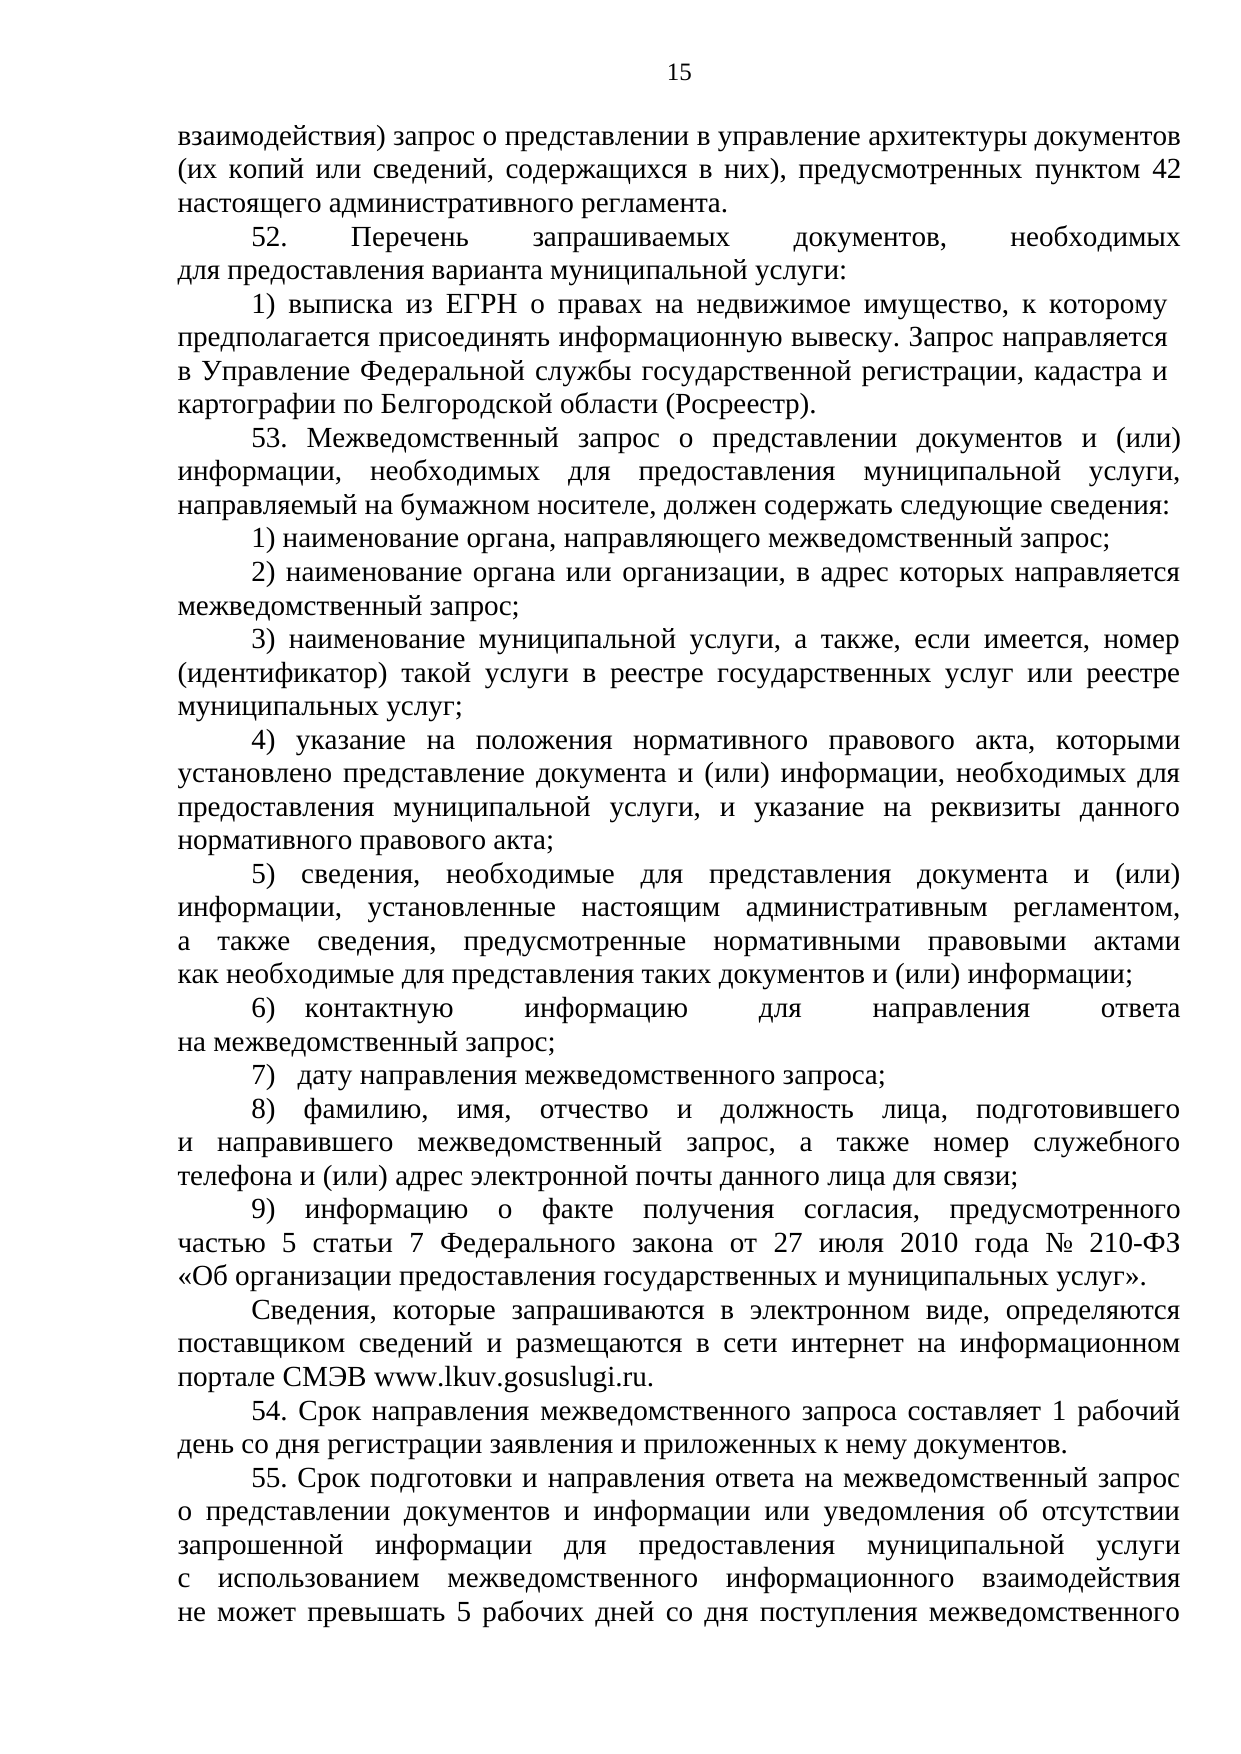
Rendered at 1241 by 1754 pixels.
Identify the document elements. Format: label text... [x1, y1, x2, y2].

text 6) контактную информацию для направления ответа на межведомственный запрос; [177, 990, 1181, 1057]
text 4) указание на положения нормативного правового акта, которыми установлено представление документа и (или) информации, необходимых для предоставления муниципальной услуги, и указание на реквизиты данного нормативного правового акта; [177, 722, 1181, 856]
text 8) фамилию, имя, отчество и должность лица, подготовившего и направившего межведомственный запрос, а также номер служебного телефона и (или) адрес электронной почты данного лица для связи; [177, 1091, 1181, 1191]
text 9) информацию о факте получения согласия, предусмотренного частью 5 статьи 7 Федерального закона от 27 июля 2010 года № 210-ФЗ «Об организации предоставления государственных и муниципальных услуг». [177, 1191, 1181, 1292]
text 5) сведения, необходимые для представления документа и (или) информации, установленные настоящим административным регламентом, а также сведения, предусмотренные нормативными правовыми актами как необходимые для представления таких документов и (или) информации; [177, 856, 1181, 990]
text 7) дату направления межведомственного запроса; [177, 1057, 1181, 1091]
text 1) выписка из ЕГРН о правах на недвижимое имущество, к которому предполагается присоединять информационную вывеску. Запрос направляется в Управление Федеральной службы государственной регистрации, кадастра и картографии по Белгородской области (Росреестр). [177, 286, 1168, 420]
text Сведения, которые запрашиваются в электронном виде, определяются поставщиком сведений и размещаются в сети интернет на информационном портале СМЭВ www.lkuv.gosuslugi.ru. [177, 1292, 1181, 1393]
text 53. Межведомственный запрос о представлении документов и (или) информации, необходимых для предоставления муниципальной услуги, направляемый на бумажном носителе, должен содержать следующие сведения: [177, 420, 1181, 521]
text 2) наименование органа или организации, в адрес которых направляется межведомственный запрос; [177, 554, 1181, 621]
text 54. Срок направления межведомственного запроса составляет 1 рабочий день со дня регистрации заявления и приложенных к нему документов. [177, 1393, 1181, 1460]
text 52. Перечень запрашиваемых документов, необходимых для предоставления варианта муниципальной услуги: [177, 219, 1181, 286]
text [177, 1460, 1181, 1627]
text 3) наименование муниципальной услуги, а также, если имеется, номер (идентификатор) такой услуги в реестре государственных услуг или реестре муниципальных услуг; [177, 621, 1181, 722]
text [177, 118, 1181, 219]
text 1) наименование органа, направляющего межведомственный запрос; [177, 521, 1181, 554]
